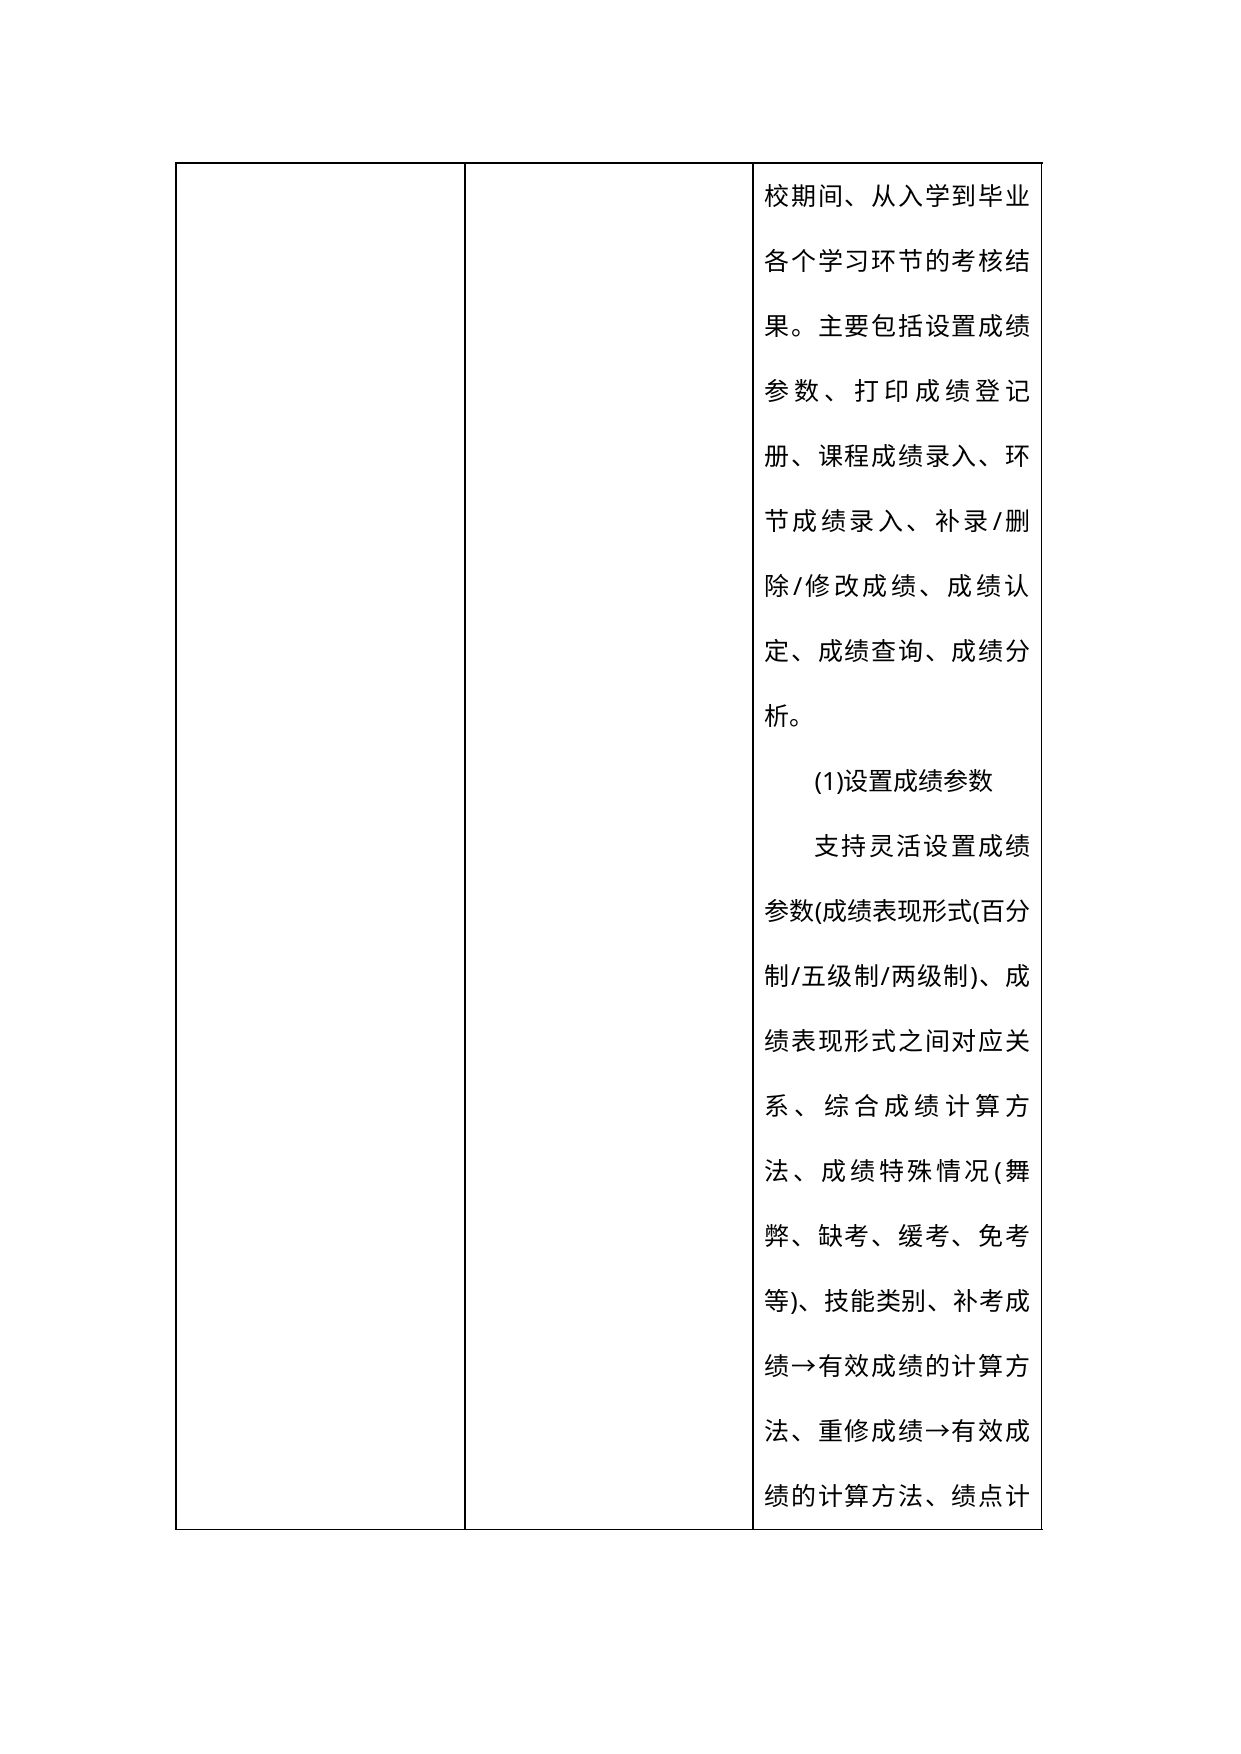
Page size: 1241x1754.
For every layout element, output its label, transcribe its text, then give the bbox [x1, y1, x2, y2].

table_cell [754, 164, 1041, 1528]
table_cell 1 [177, 164, 464, 1528]
table_cell [466, 164, 752, 1528]
